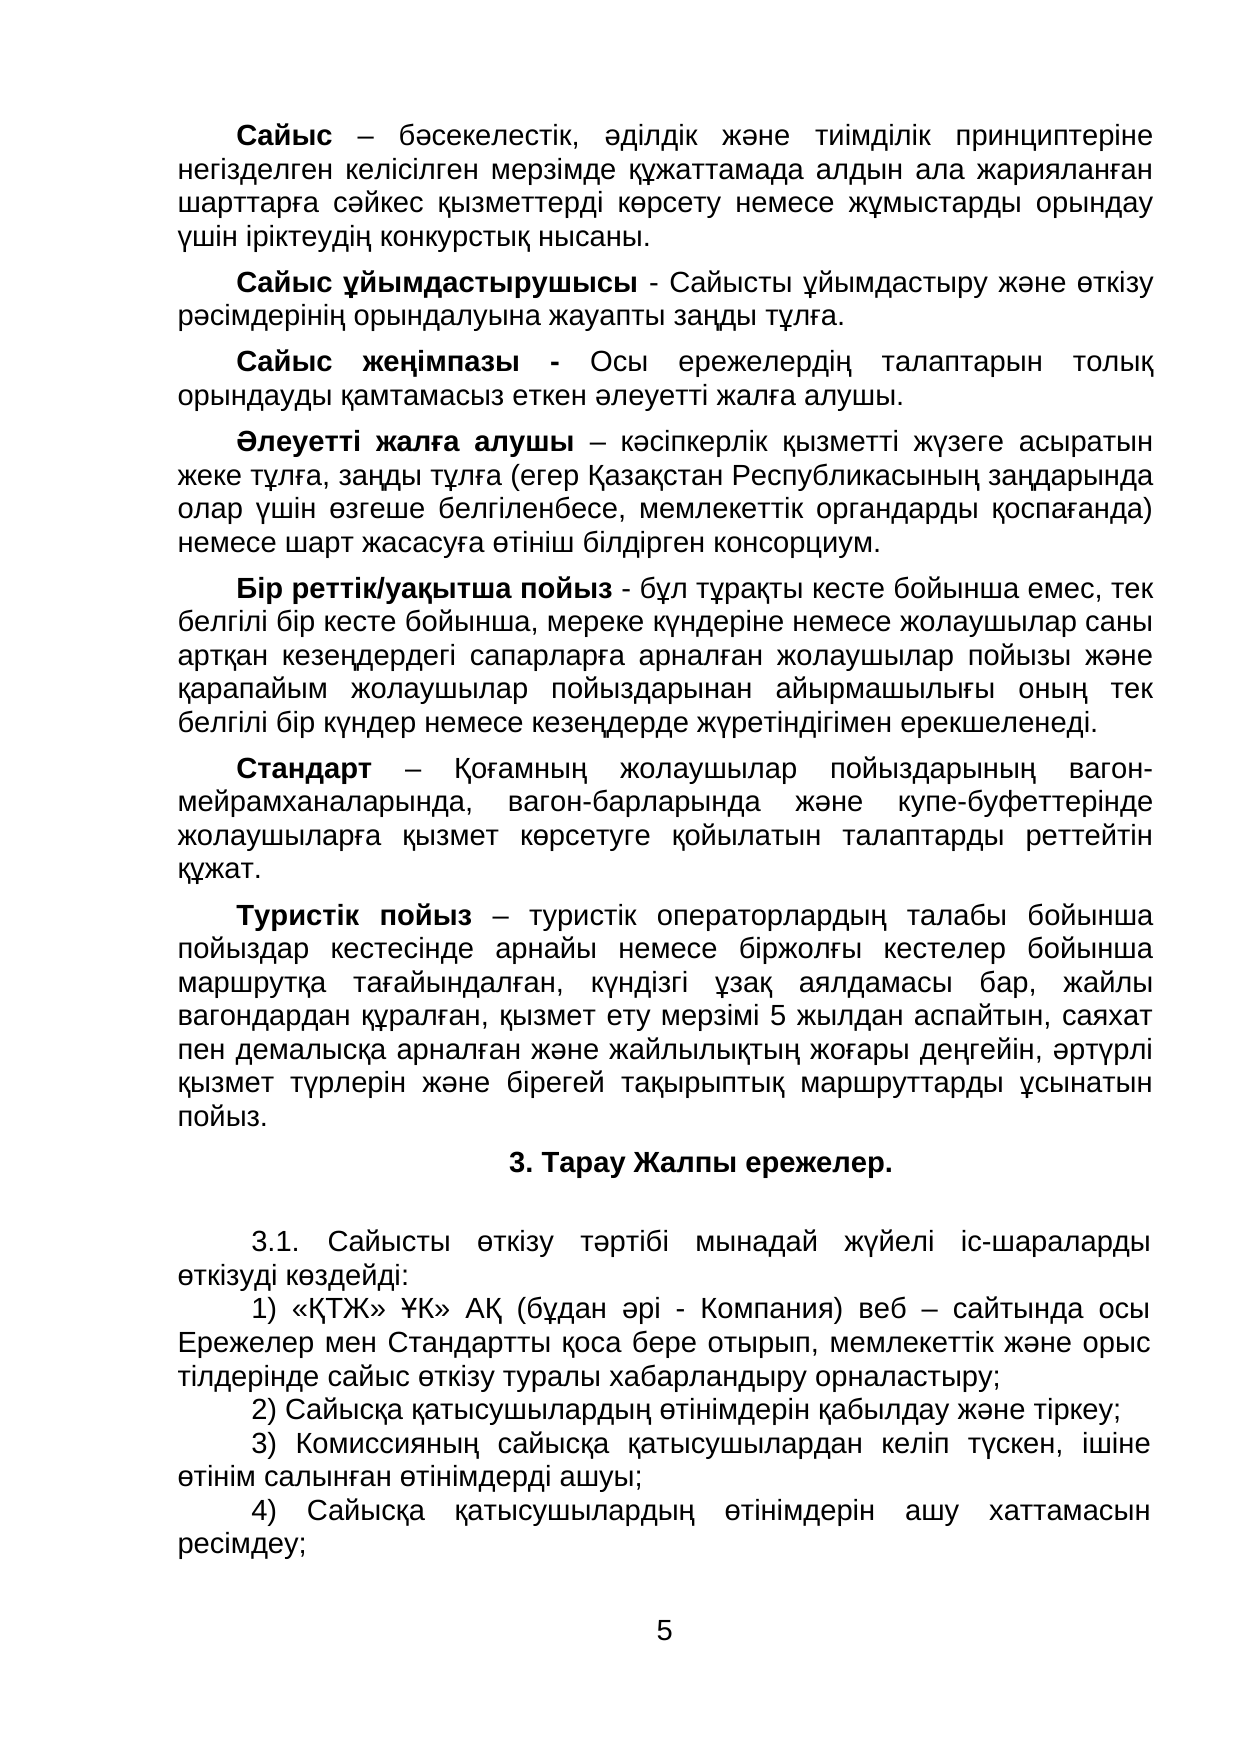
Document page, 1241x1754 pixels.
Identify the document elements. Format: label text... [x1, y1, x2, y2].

text 2) Сайысқа қатысушылардың өтінімдерін қабылдау және тіркеу; [177, 1392, 1152, 1426]
list Сайыс – бәсекелестік, әділдік және тиімділік принциптеріне негізделген келісілген мерзімде құжаттамада алдын ала жарияланған шарттарға сәйкес қызметтерді көрсету немесе жұмыстарды орындау үшін іріктеудің конкурстық нысаны. [177, 118, 1154, 252]
list 3. Тарау Жалпы ережелер. [177, 1145, 1154, 1178]
text 4) Сайысқа қатысушылардың өтінімдерін ашу хаттамасын ресімдеу; [177, 1493, 1152, 1560]
list Стандарт – Қоғамның жолаушылар пойыздарының вагон-мейрамханаларында, вагон-барларында және купе-буфеттерінде жолаушыларға қызмет көрсетуге қойылатын талаптарды реттейтін құжат. [177, 751, 1154, 885]
text 3) Комиссияның сайысқа қатысушылардан келіп түскен, ішіне өтінім салынған өтінімдерді ашуы; [177, 1426, 1152, 1493]
text 3.1. Сайысты өткізу тәртібі мынадай жүйелі іс-шараларды өткізуді көздейді: [177, 1224, 1152, 1291]
list Сайыс ұйымдастырушысы - Сайысты ұйымдастыру және өткізу рәсімдерінің орындалуына жауапты заңды тұлға. [177, 265, 1154, 332]
list Бір реттік/уақытша пойыз - бұл тұрақты кесте бойынша емес, тек белгілі бір кесте бойынша, мереке күндеріне немесе жолаушылар саны артқан кезеңдердегі сапарларға арналған жолаушылар пойызы және қарапайым жолаушылар пойыздарынан айырмашылығы оның тек белгілі бір күндер немесе кезеңдерде жүретіндігімен ерекшеленеді. [177, 571, 1154, 738]
text 1) «ҚТЖ» ҰК» АҚ (бұдан әрі - Компания) веб – сайтында осы Ережелер мен Стандартты қоса бере отырып, мемлекеттік және орыс тілдерінде сайыс өткізу туралы хабарландыру орналастыру; [177, 1291, 1152, 1392]
list Әлеуетті жалға алушы – кәсіпкерлік қызметті жүзеге асыратын жеке тұлға, заңды тұлға (егер Қазақстан Республикасының заңдарында олар үшін өзгеше белгіленбесе, мемлекеттік органдарды қоспағанда) немесе шарт жасасуға өтініш білдірген консорциум. [177, 424, 1154, 558]
list Сайыс жеңімпазы - Осы ережелердің талаптарын толық орындауды қамтамасыз еткен әлеуетті жалға алушы. [177, 344, 1154, 411]
list Туристік пойыз – туристік операторлардың талабы бойынша пойыздар кестесінде арнайы немесе біржолғы кестелер бойынша маршрутқа тағайындалған, күндізгі ұзақ аялдамасы бар, жайлы вагондардан құралған, қызмет ету мерзімі 5 жылдан аспайтын, саяхат пен демалысқа арналған және жайлылықтың жоғары деңгейін, әртүрлі қызмет түрлерін және бірегей тақырыптық маршруттарды ұсынатын пойыз. [177, 897, 1154, 1132]
